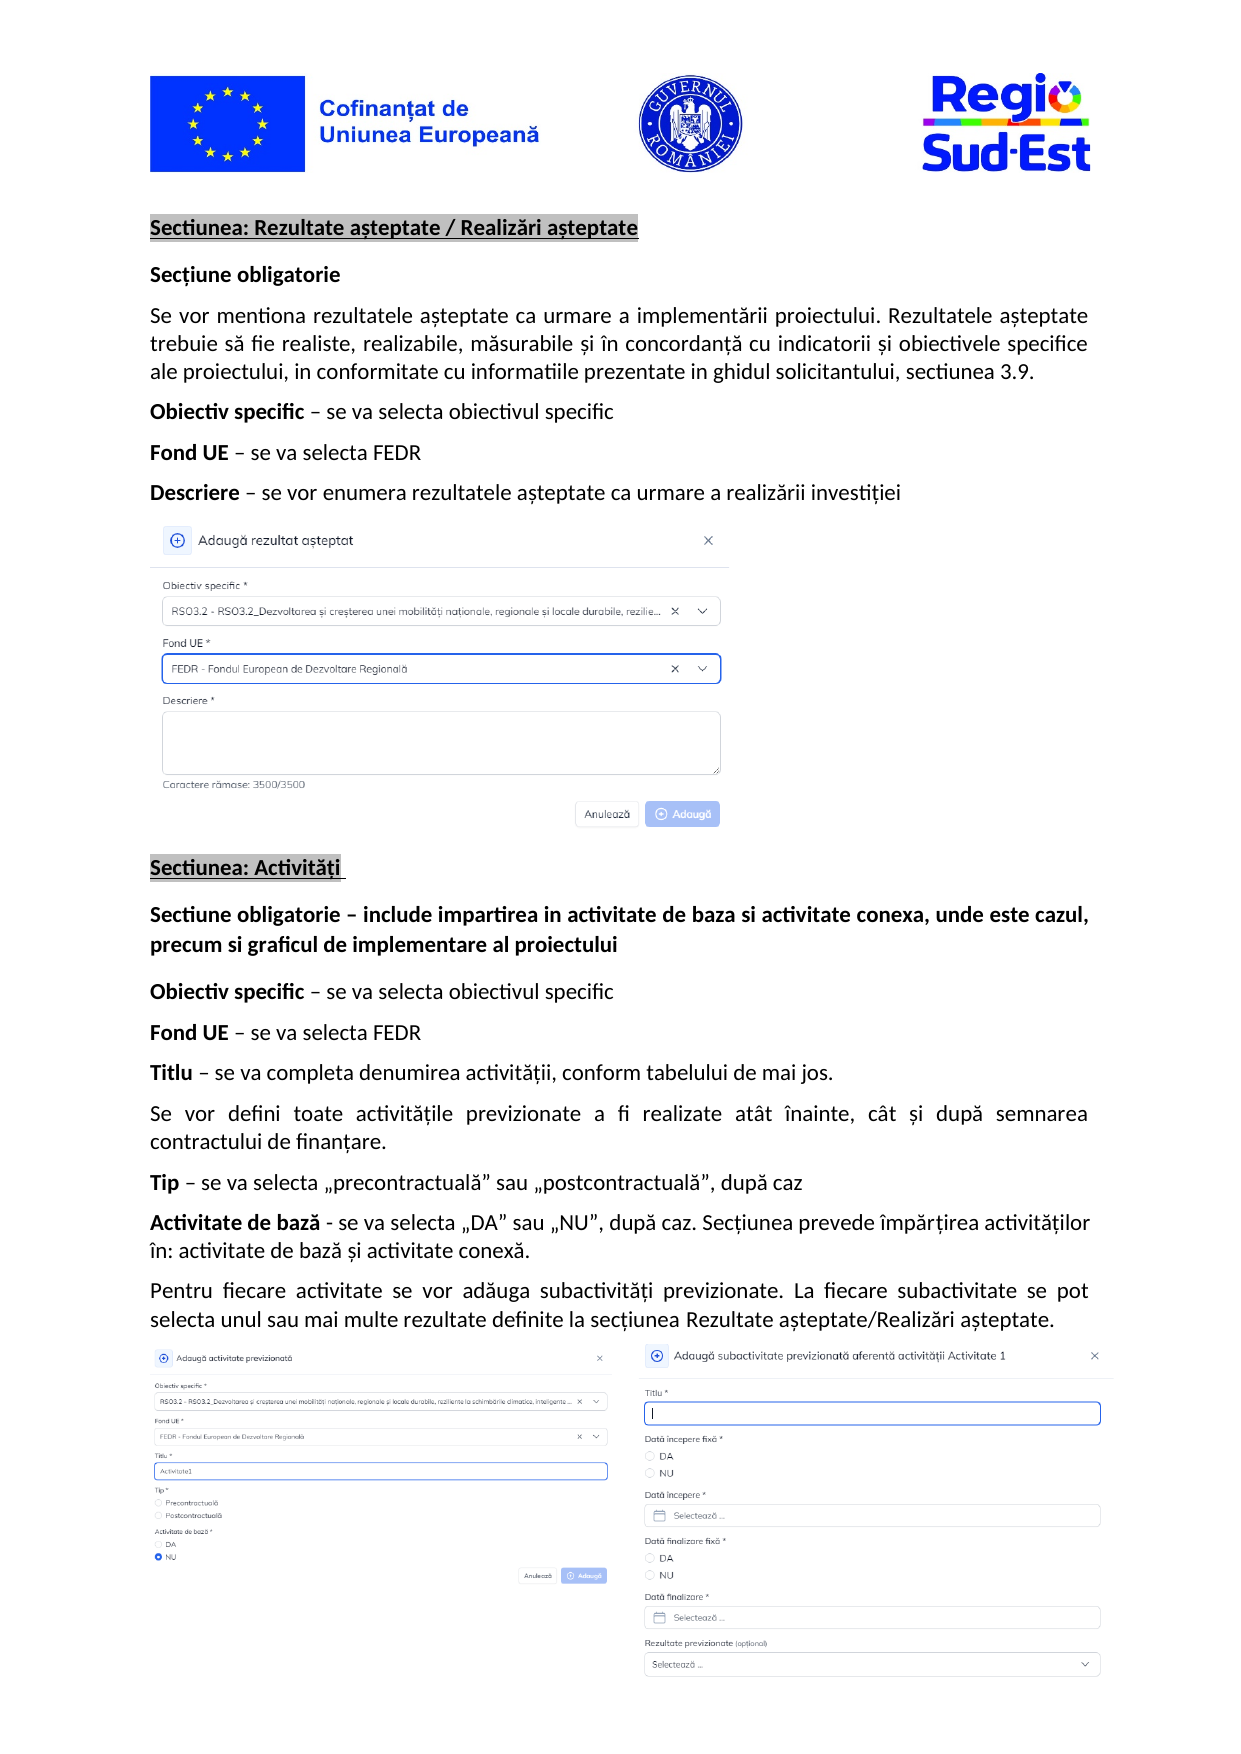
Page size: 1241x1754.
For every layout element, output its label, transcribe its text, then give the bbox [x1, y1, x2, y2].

picture [150, 1345, 612, 1588]
text Sectiunea: Activități [150, 853, 1090, 882]
picture [638, 1344, 1114, 1681]
text Descriere – se vor enumera rezultatele așteptate ca urmare a realizării investiției [150, 478, 1090, 507]
text Fond UE – se va selecta FEDR [150, 1018, 1090, 1046]
text Obiectiv specific – se va selecta obiectivul specific [150, 397, 1090, 426]
picture [150, 519, 730, 835]
text Se vor defini toate activitățile previzionate a fi realizate atât înainte, cât și după semnarea contractului de finanțare. [150, 1099, 1090, 1155]
text Secţiune obligatorie [150, 260, 1090, 288]
text Sectiune obligatorie – include impartirea in activitate de baza si activitate conexa, unde este cazul, precum si graficul de implementare al proiectului [150, 900, 1090, 959]
text Sectiunea: Rezultate așteptate / Realizări așteptate [150, 213, 1090, 242]
text Tip – se va selecta „precontractuală” sau „postcontractuală”, după caz [150, 1168, 1090, 1196]
text Se vor mentiona rezultatele așteptate ca urmare a implementării proiectului. Rezultatele așteptate trebuie să fie realiste, realizabile, măsurabile și în concordanță cu indicatorii și obiectivele specifice ale proiectului, in conformitate cu informatiile prezentate in ghidul solicitantului, sectiunea 3.9. [150, 301, 1090, 385]
text Obiectiv specific – se va selecta obiectivul specific [150, 977, 1090, 1006]
text Pentru fiecare activitate se vor adăuga subactivități previzionate. La fiecare subactivitate se pot selecta unul sau mai multe rezultate definite la secțiunea Rezultate aşteptate/Realizări aşteptate. [150, 1277, 1090, 1333]
text Fond UE – se va selecta FEDR [150, 438, 1090, 466]
text Titlu – se va completa denumirea activității, conform tabelului de mai jos. [150, 1058, 1090, 1087]
picture [150, 73, 1091, 173]
text Activitate de bază - se va selecta „DA” sau „NU”, după caz. Secțiunea prevede împărţirea activităților în: activitate de bază şi activitate conexă. [150, 1208, 1090, 1264]
